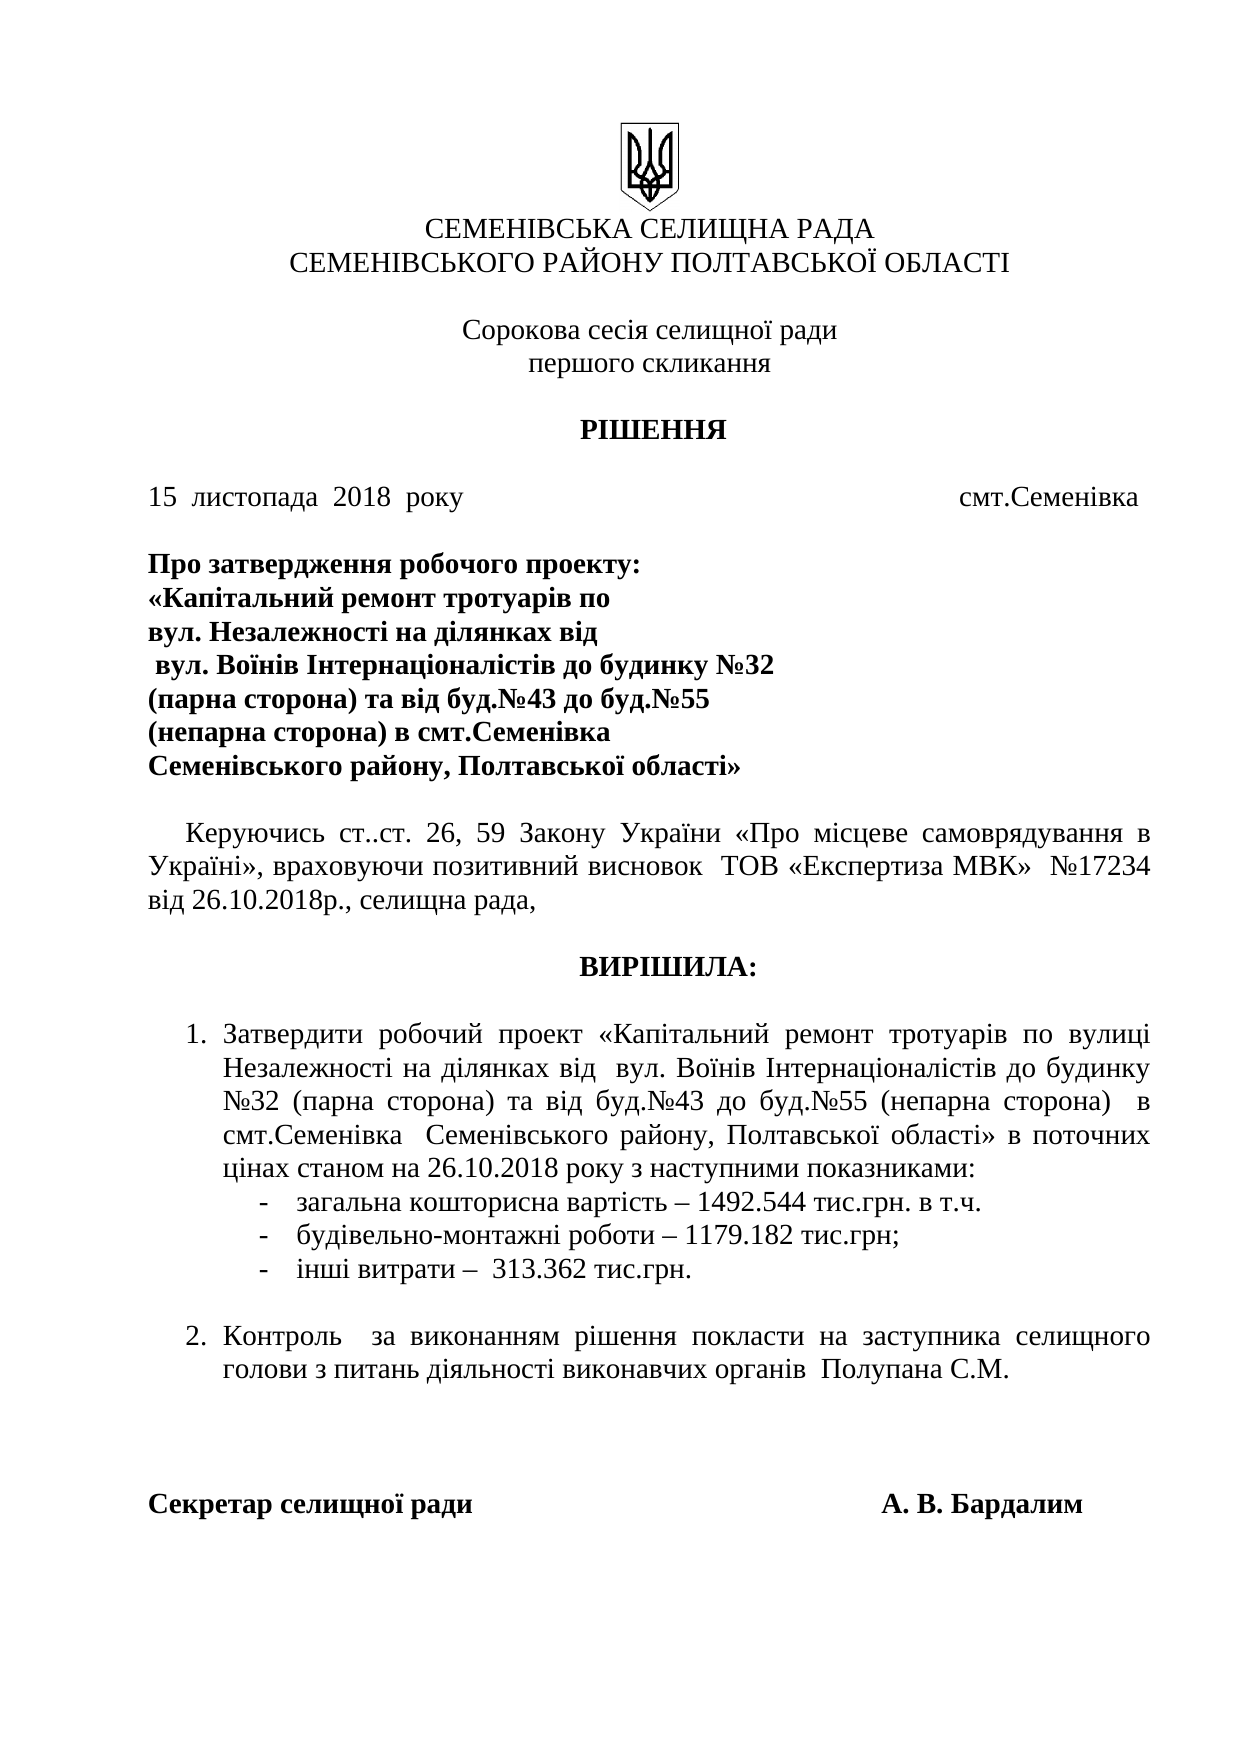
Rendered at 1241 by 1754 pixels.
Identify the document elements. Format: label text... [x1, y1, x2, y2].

text Секретар селищної ради А. В. Бардалим [148, 1486, 1152, 1519]
text 15 листопада 2018 року смт.Семенівка [148, 479, 1152, 513]
text Семенівського району, Полтавської області» [148, 748, 1152, 781]
text СЕМЕНІВСЬКОГО РАЙОНУ ПОЛТАВСЬКОЇ ОБЛАСТІ [148, 245, 1152, 278]
text СЕМЕНІВСЬКА СЕЛИЩНА РАДА [148, 211, 1152, 245]
list Затвердити робочий проект «Капітальний ремонт тротуарів по вулиці Незалежності на ділянках від вул. Воїнів Інтернаціоналістів до будинку №32 (парна сторона) та від буд.№43 до буд.№55 (непарна сторона) в смт.Семенівка Семенівського району, Полтавської області» в поточних цінах станом на 26.10.2018 року з наступними показниками: [185, 1016, 1152, 1184]
text РІШЕННЯ [148, 412, 1152, 446]
text вул. Воїнів Інтернаціоналістів до будинку №32 [148, 647, 1152, 681]
picture [619, 122, 680, 212]
text Керуючись ст..ст. 26, 59 Закону України «Про місцеве самоврядування в Україні», враховуючи позитивний висновок ТОВ «Експертиза МВК» №17234 від 26.10.2018р., селищна рада, [148, 815, 1152, 916]
text вул. Незалежності на ділянках від [148, 614, 1152, 647]
list інші витрати – 313.362 тис.грн. [258, 1251, 1152, 1284]
text «Капітальний ремонт тротуарів по [148, 580, 1152, 614]
text Сорокова сесія селищної ради [148, 312, 1152, 345]
list загальна кошторисна вартість – 1492.544 тис.грн. в т.ч. [258, 1184, 1152, 1217]
text (парна сторона) та від буд.№43 до буд.№55 [148, 681, 1152, 714]
text (непарна сторона) в смт.Семенівка [148, 714, 1152, 748]
text першого скликання [148, 345, 1152, 379]
list будівельно-монтажні роботи – 1179.182 тис.грн; [258, 1217, 1152, 1251]
list Контроль за виконанням рішення покласти на заступника селищного голови з питань діяльності виконавчих органів Полупана С.М. [185, 1318, 1152, 1385]
text ВИРІШИЛА: [148, 949, 1152, 983]
text Про затвердження робочого проекту: [148, 547, 1152, 580]
